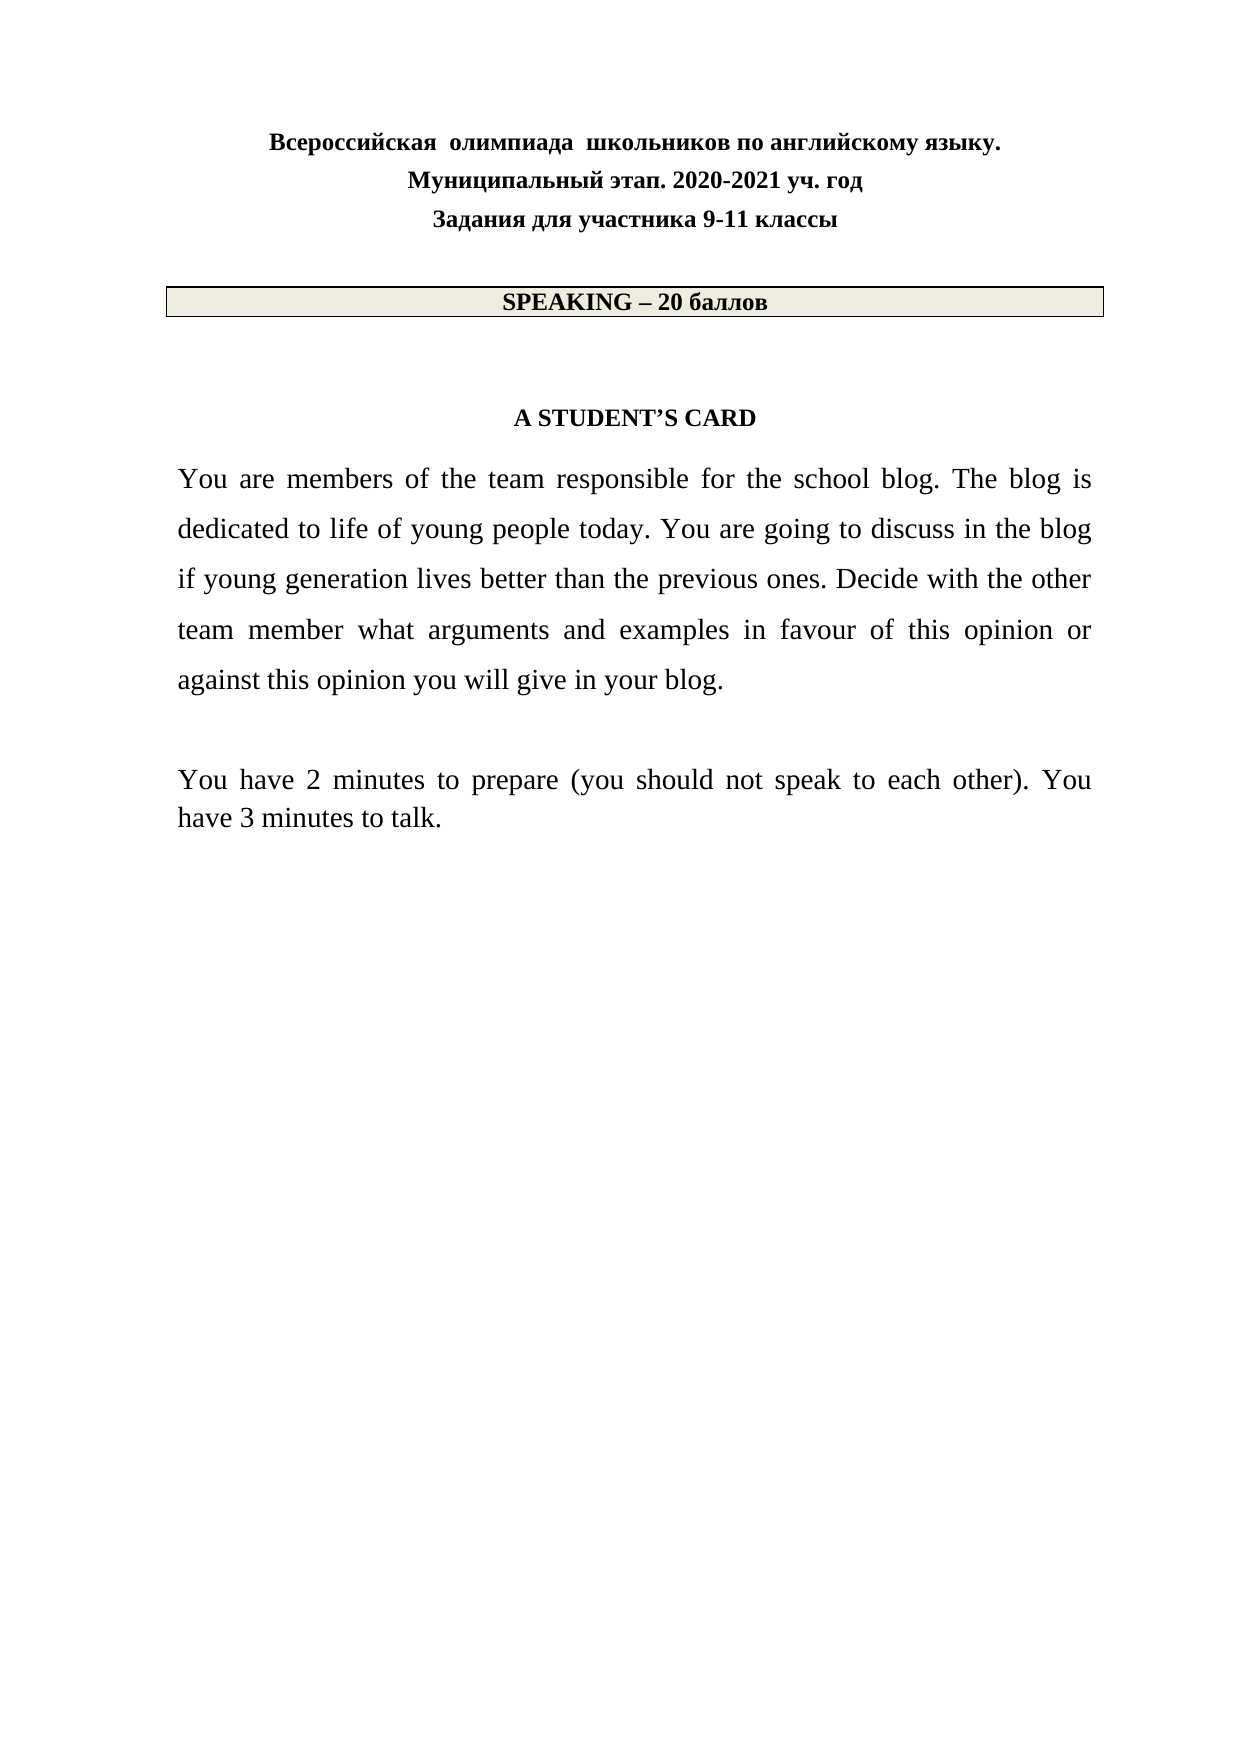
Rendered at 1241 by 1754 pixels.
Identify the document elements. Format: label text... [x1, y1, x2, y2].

table_header SPEAKING – 20 баллов [167, 288, 1103, 316]
text Всероссийская олимпиада школьников по английскому языку. [177, 127, 1093, 156]
text Муниципальный этап. 2020-2021 уч. год [177, 166, 1093, 194]
text You are members of the team responsible for the school blog. The blog is dedicated to life of young people today. You are going to discuss in the blog if young generation lives better than the previous ones. Decide with the other team member what arguments and examples in favour of this opinion or against this opinion you will give in your blog. [177, 461, 1093, 696]
text A STUDENT’S CARD [177, 403, 1093, 432]
text Задания для участника 9-11 классы [177, 204, 1093, 232]
text You have 2 minutes to prepare (you should not speak to each other). You have 3 minutes to talk. [177, 762, 1093, 834]
